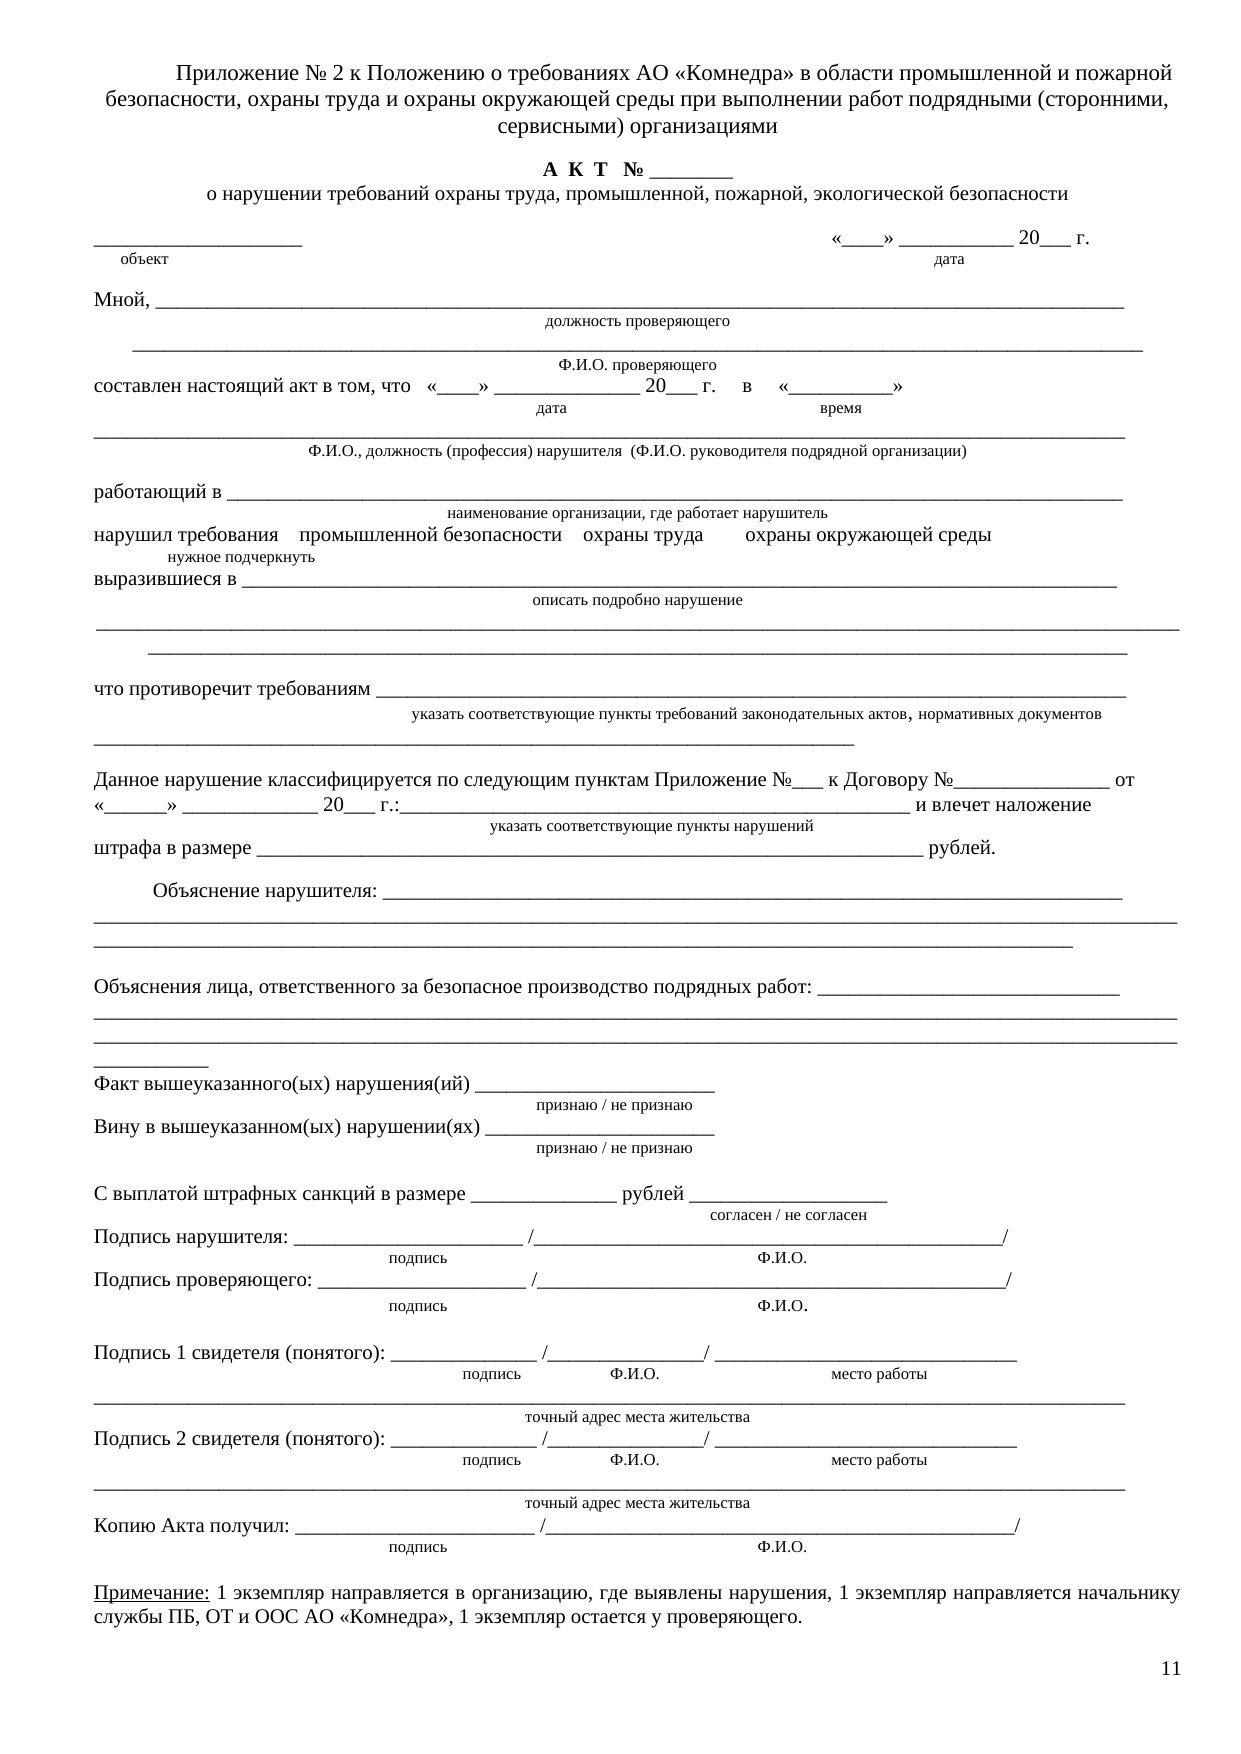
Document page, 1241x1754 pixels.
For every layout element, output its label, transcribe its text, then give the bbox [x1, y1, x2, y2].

text составлен настоящий акт в том, что «____» ______________ 20___ г. в «__________» [94, 373, 1181, 397]
text нарушил требования промышленной безопасности охраны труда охраны окружающей среды [94, 522, 1181, 546]
text Ф.И.О., должность (профессия) нарушителя (Ф.И.О. руководителя подрядной организации) [94, 441, 1181, 460]
text Ф.И.О. проверяющего [94, 354, 1181, 373]
text работающий в ______________________________________________________________________________________ [94, 479, 1181, 503]
text Подпись нарушителя: ______________________ /_____________________________________________/ [94, 1224, 1181, 1248]
text С выплатой штрафных санкций в размере ______________ рублей ___________________ [94, 1181, 1181, 1205]
text Мной, _____________________________________________________________________________________________ [94, 287, 1181, 311]
text подпись Ф.И.О. место работы [389, 1364, 1181, 1383]
text _________________________________________________________________________ [94, 724, 1181, 748]
text ____________________ «____» ___________ 20___ г. [94, 224, 1181, 249]
text ___________________________________________________________________________________________________________________________________________________________________________________________________________________________ [94, 998, 1181, 1070]
text должность проверяющего [94, 311, 1181, 330]
text Примечание: 1 экземпляр направляется в организацию, где выявлены нарушения, 1 экземпляр направляется начальнику службы ПБ, ОТ и ООС АО «Комнедра», 1 экземпляр остается у проверяющего. [94, 1580, 1181, 1628]
text Подпись проверяющего: ____________________ /_____________________________________________/ [94, 1267, 1181, 1291]
text подпись Ф.И.О. [315, 1537, 1181, 1556]
text объект дата [94, 249, 1181, 268]
text подпись Ф.И.О. [315, 1291, 1181, 1316]
text подпись Ф.И.О. [315, 1248, 1181, 1267]
text признаю / не признаю [94, 1094, 1181, 1114]
text Копию Акта получил: _______________________ /_____________________________________________/ [94, 1512, 1181, 1537]
text точный адрес места жительства [94, 1407, 1181, 1426]
text Данное нарушение классифицируется по следующим пунктам Приложение №___ к Договору №_______________ от «______» _____________ 20___ г.:_________________________________________________ и влечет наложение [94, 767, 1181, 816]
text выразившиеся в ____________________________________________________________________________________ [94, 566, 1181, 589]
text _________________________________________________________________________________________________ [94, 330, 1181, 354]
text ___________________________________________________________________________________________________ [94, 417, 1181, 441]
text дата время [94, 397, 1181, 417]
text нужное подчеркнуть [94, 546, 1181, 566]
text ___________________________________________________________________________________________________ [94, 1469, 1181, 1493]
text описать подробно нарушение [94, 589, 1181, 609]
text Объяснение нарушителя: _______________________________________________________________________ [94, 878, 1181, 902]
text согласен / не согласен [94, 1205, 1181, 1224]
text ______________________________________________________________________________________________________________________________________________________________________________________________________ [94, 609, 1181, 657]
text Подпись 1 свидетеля (понятого): ______________ /_______________/ _____________________________ [94, 1339, 1181, 1364]
text штрафа в размере ________________________________________________________________ рублей. [94, 835, 1181, 859]
text Вину в вышеуказанном(ых) нарушении(ях) ______________________ [94, 1114, 1181, 1138]
text ___________________________________________________________________________________________________ [94, 1383, 1181, 1407]
text что противоречит требованиям ________________________________________________________________________ [94, 676, 1181, 700]
text А К Т № ________ [94, 157, 1181, 181]
text наименование организации, где работает нарушитель [94, 503, 1181, 522]
text Факт вышеуказанного(ых) нарушения(ий) _______________________ [94, 1070, 1181, 1094]
text точный адрес места жительства [94, 1493, 1181, 1512]
text Подпись 2 свидетеля (понятого): ______________ /_______________/ _____________________________ [94, 1426, 1181, 1450]
text указать соответствующие пункты нарушений [94, 816, 1181, 835]
text подпись Ф.И.О. место работы [389, 1450, 1181, 1469]
text указать соответствующие пункты требований законодательных актов, нормативных документов [94, 700, 1181, 724]
text Приложение № 2 к Положению о требованиях АО «Комнедра» в области промышленной и пожарной безопасности, охраны труда и охраны окружающей среды при выполнении работ подрядными (сторонними, сервисными) организациями [94, 59, 1181, 138]
text о нарушении требований охраны труда, промышленной, пожарной, экологической безопасности [94, 181, 1181, 205]
text ______________________________________________________________________________________________________________________________________________________________________________________________________ [94, 902, 1181, 950]
text Объяснения лица, ответственного за безопасное производство подрядных работ: _____________________________ [94, 974, 1181, 998]
text признаю / не признаю [94, 1138, 1181, 1157]
